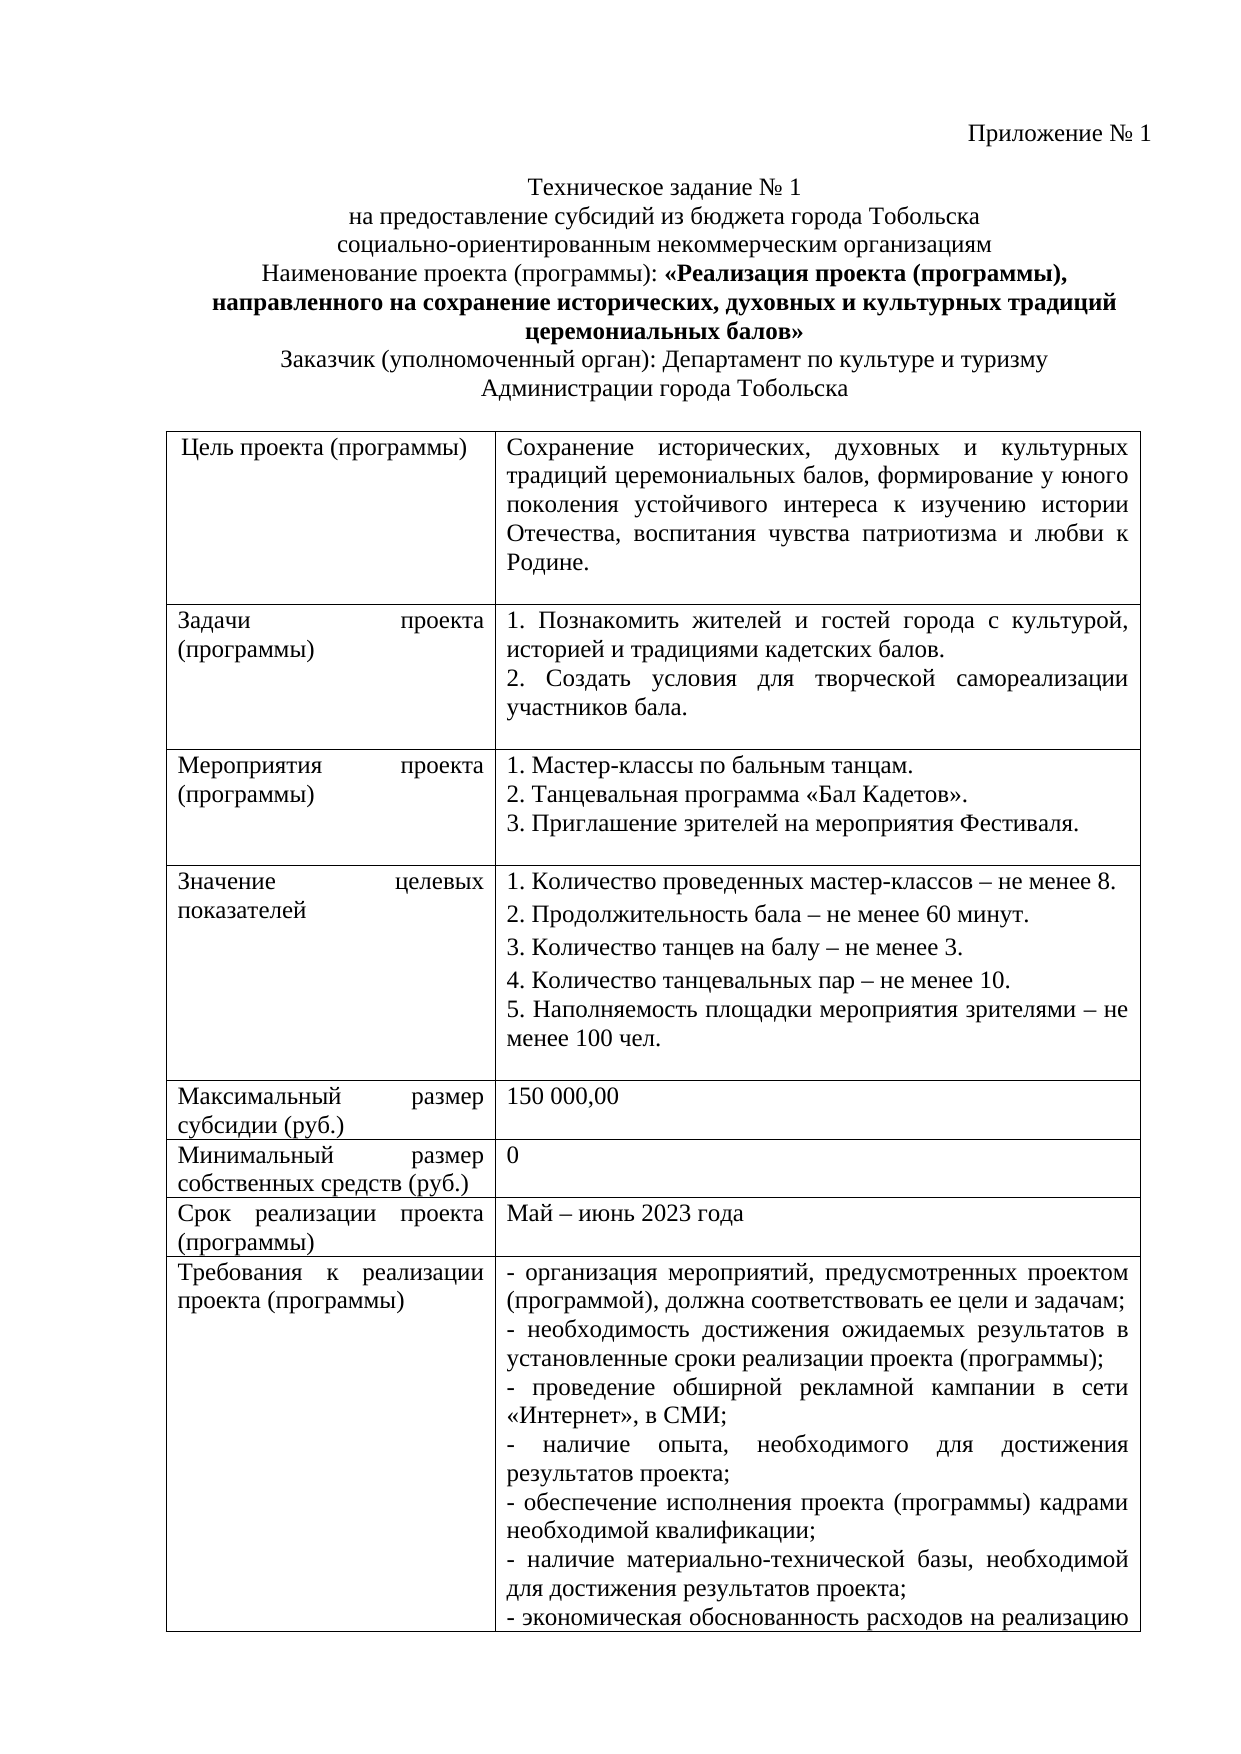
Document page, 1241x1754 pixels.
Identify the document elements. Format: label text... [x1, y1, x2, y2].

table_cell Мероприятия проекта (программы) [167, 750, 495, 865]
text Администрации города Тобольска [177, 373, 1152, 402]
table_cell Максимальный размер субсидии (руб.) [167, 1081, 495, 1139]
table_cell 1. Количество проведенных мастер-классов – не менее 8. 2. Продолжительность бала – не менее 60 минут. 3. Количество танцев на балу – не менее 3. 4. Количество танцевальных пар – не менее 10. 5. Наполняемость площадки мероприятия зрителями – не менее 100 чел. [496, 866, 1140, 1080]
table_cell 150 000,00 [496, 1081, 1140, 1139]
table_cell Значение целевых показателей [167, 866, 495, 1080]
table_cell Задачи проекта (программы) [167, 605, 495, 749]
table_cell 1. Мастер-классы по бальным танцам. 2. Танцевальная программа «Бал Кадетов». 3. Приглашение зрителей на мероприятия Фестиваля. [496, 750, 1140, 865]
text Техническое задание № 1 [177, 172, 1152, 201]
text Заказчик (уполномоченный орган): Департамент по культуре и туризму [177, 344, 1152, 373]
table_cell 0 [496, 1140, 1140, 1197]
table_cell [167, 1257, 495, 1631]
table_header Сохранение исторических, духовных и культурных традиций церемониальных балов, формирование у юного поколения устойчивого интереса к изучению истории Отечества, воспитания чувства патриотизма и любви к Родине. [496, 432, 1140, 604]
text Приложение № 1 [177, 118, 1152, 147]
table_header Цель проекта (программы) [167, 432, 495, 604]
text социально-ориентированным некоммерческим организациям [177, 229, 1152, 258]
table_cell Срок реализации проекта (программы) [167, 1198, 495, 1256]
text Наименование проекта (программы): «Реализация проекта (программы), направленного на сохранение исторических, духовных и культурных традиций церемониальных балов» [177, 258, 1152, 344]
table_cell Май – июнь 2023 года [496, 1198, 1140, 1256]
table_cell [496, 1257, 1140, 1631]
text на предоставление субсидий из бюджета города Тобольска [177, 201, 1152, 229]
table_cell Минимальный размер собственных средств (руб.) [167, 1140, 495, 1197]
table_cell 1. Познакомить жителей и гостей города с культурой, историей и традициями кадетских балов. 2. Создать условия для творческой самореализации участников бала. [496, 605, 1140, 749]
